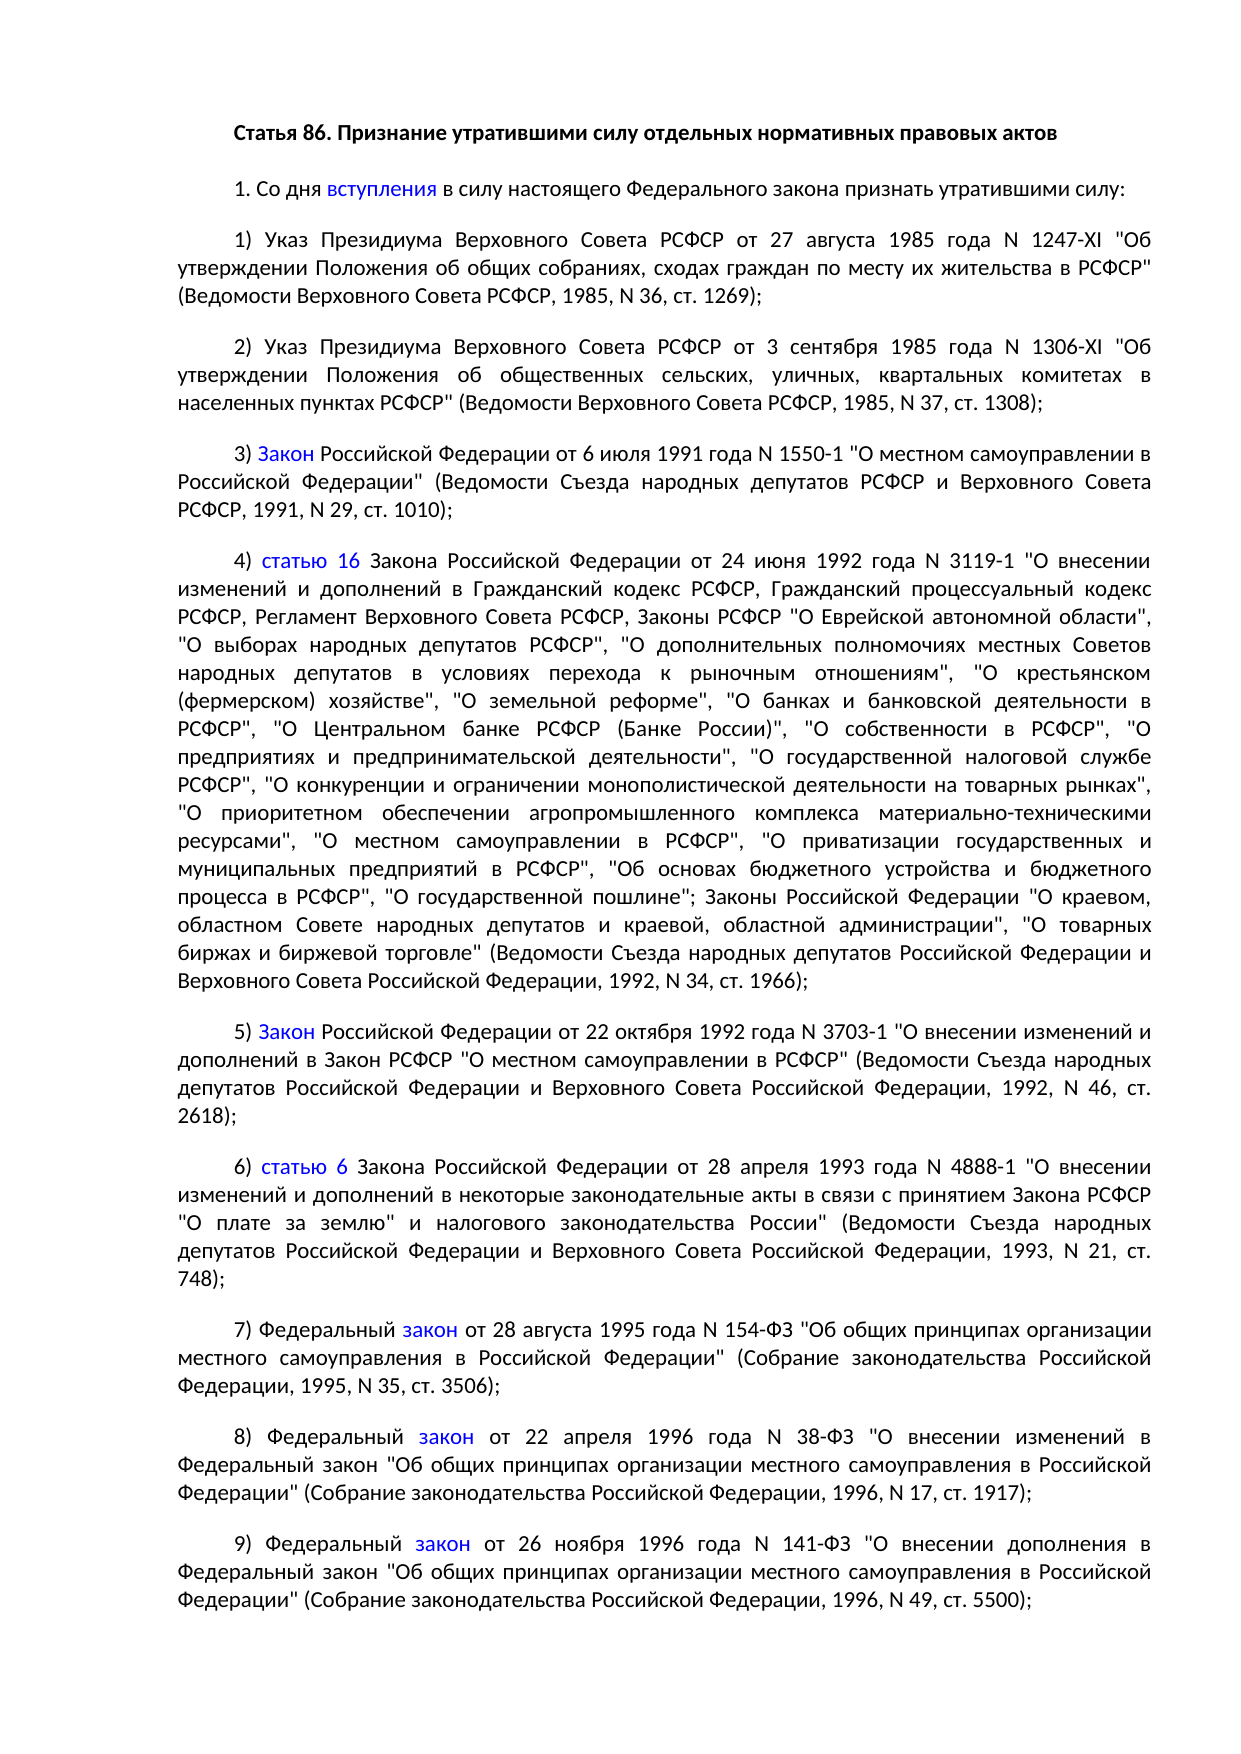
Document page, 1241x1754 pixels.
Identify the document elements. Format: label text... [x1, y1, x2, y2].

title Статья 86. Признание утратившими силу отдельных нормативных правовых актов [177, 118, 1152, 146]
text 7) Федеральный закон от 28 августа 1995 года N 154-ФЗ "Об общих принципах организации местного самоуправления в Российской Федерации" (Собрание законодательства Российской Федерации, 1995, N 35, ст. 3506); [177, 1315, 1152, 1399]
text 1) Указ Президиума Верховного Совета РСФСР от 27 августа 1985 года N 1247-XI "Об утверждении Положения об общих собраниях, сходах граждан по месту их жительства в РСФСР" (Ведомости Верховного Совета РСФСР, 1985, N 36, ст. 1269); [177, 225, 1152, 309]
text 8) Федеральный закон от 22 апреля 1996 года N 38-ФЗ "О внесении изменений в Федеральный закон "Об общих принципах организации местного самоуправления в Российской Федерации" (Собрание законодательства Российской Федерации, 1996, N 17, ст. 1917); [177, 1422, 1152, 1506]
text 3) Закон Российской Федерации от 6 июля 1991 года N 1550-1 "О местном самоуправлении в Российской Федерации" (Ведомости Съезда народных депутатов РСФСР и Верховного Совета РСФСР, 1991, N 29, ст. 1010); [177, 439, 1152, 523]
text 2) Указ Президиума Верховного Совета РСФСР от 3 сентября 1985 года N 1306-XI "Об утверждении Положения об общественных сельских, уличных, квартальных комитетах в населенных пунктах РСФСР" (Ведомости Верховного Совета РСФСР, 1985, N 37, ст. 1308); [177, 332, 1152, 416]
text 4) статью 16 Закона Российской Федерации от 24 июня 1992 года N 3119-1 "О внесении изменений и дополнений в Гражданский кодекс РСФСР, Гражданский процессуальный кодекс РСФСР, Регламент Верховного Совета РСФСР, Законы РСФСР "О Еврейской автономной области", "О выборах народных депутатов РСФСР", "О дополнительных полномочиях местных Советов народных депутатов в условиях перехода к рыночным отношениям", "О крестьянском (фермерском) хозяйстве", "О земельной реформе", "О банках и банковской деятельности в РСФСР", "О Центральном банке РСФСР (Банке России)", "О собственности в РСФСР", "О предприятиях и предпринимательской деятельности", "О государственной налоговой службе РСФСР", "О конкуренции и ограничении монополистической деятельности на товарных рынках", "О приоритетном обеспечении агропромышленного комплекса материально-техническими ресурсами", "О местном самоуправлении в РСФСР", "О приватизации государственных и муниципальных предприятий в РСФСР", "Об основах бюджетного устройства и бюджетного процесса в РСФСР", "О государственной пошлине"; Законы Российской Федерации "О краевом, областном Совете народных депутатов и краевой, областной администрации", "О товарных биржах и биржевой торговле" (Ведомости Съезда народных депутатов Российской Федерации и Верховного Совета Российской Федерации, 1992, N 34, ст. 1966); [177, 546, 1152, 994]
text 6) статью 6 Закона Российской Федерации от 28 апреля 1993 года N 4888-1 "О внесении изменений и дополнений в некоторые законодательные акты в связи с принятием Закона РСФСР "О плате за землю" и налогового законодательства России" (Ведомости Съезда народных депутатов Российской Федерации и Верховного Совета Российской Федерации, 1993, N 21, ст. 748); [177, 1152, 1152, 1292]
text 1. Со дня вступления в силу настоящего Федерального закона признать утратившими силу: [177, 174, 1152, 202]
text 9) Федеральный закон от 26 ноября 1996 года N 141-ФЗ "О внесении дополнения в Федеральный закон "Об общих принципах организации местного самоуправления в Российской Федерации" (Собрание законодательства Российской Федерации, 1996, N 49, ст. 5500); [177, 1529, 1152, 1613]
text 5) Закон Российской Федерации от 22 октября 1992 года N 3703-1 "О внесении изменений и дополнений в Закон РСФСР "О местном самоуправлении в РСФСР" (Ведомости Съезда народных депутатов Российской Федерации и Верховного Совета Российской Федерации, 1992, N 46, ст. 2618); [177, 1017, 1152, 1129]
